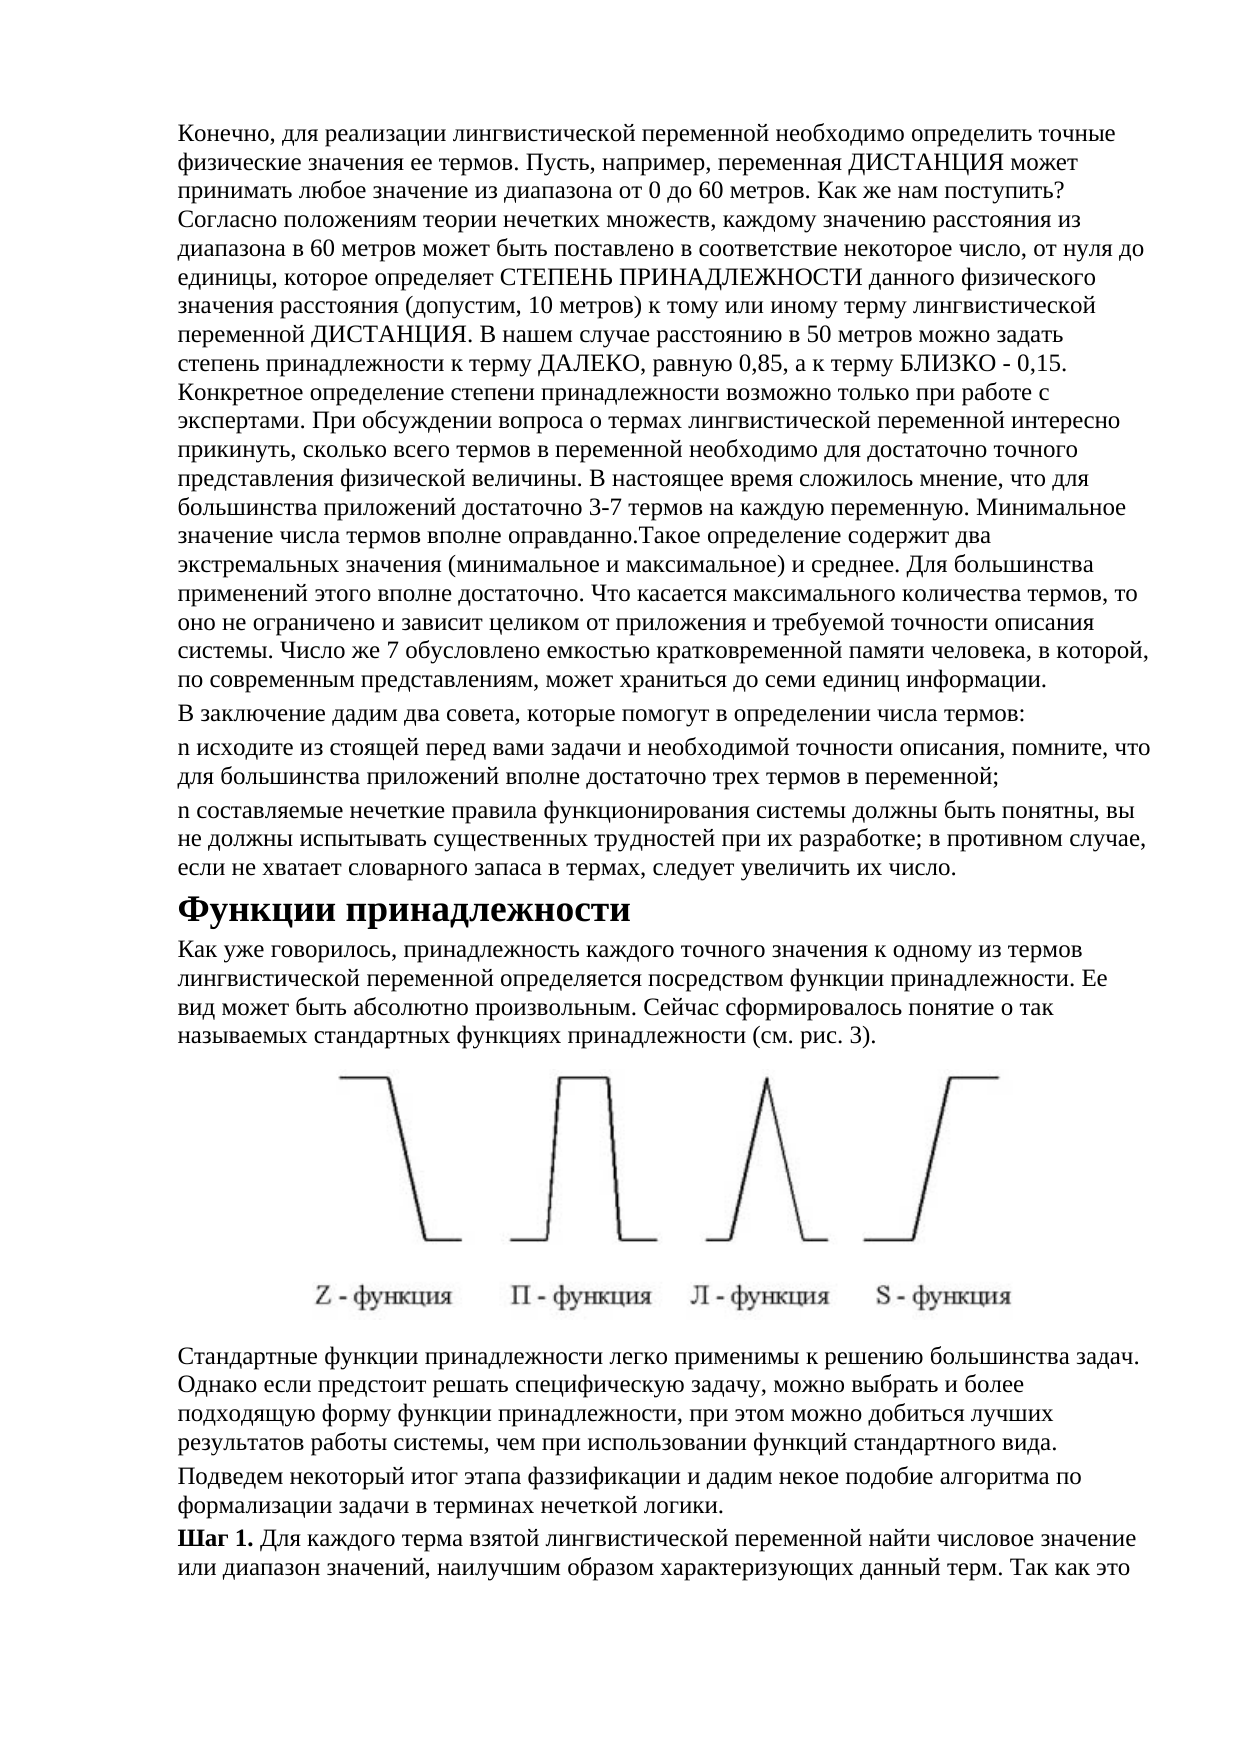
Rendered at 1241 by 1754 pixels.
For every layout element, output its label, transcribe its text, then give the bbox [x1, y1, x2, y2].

text Стандартные функции принадлежности легко применимы к решению большинства задач. Однако если предстоит решать специфическую задачу, можно выбрать и более подходящую форму функции принадлежности, при этом можно добиться лучших результатов работы системы, чем при использовании функций стандартного вида. [177, 1341, 1152, 1456]
text Как уже говорилось, принадлежность каждого точного значения к одному из термов лингвистической переменной определяется посредством функции принадлежности. Ее вид может быть абсолютно произвольным. Сейчас сформировалось понятие о так называемых стандартных функциях принадлежности (см. рис. 3). [177, 934, 1152, 1049]
text n составляемые нечеткие правила функционирования системы должны быть понятны, вы не должны испытывать существенных трудностей при их разработке; в противном случае, если не хватает словарного запаса в термах, следует увеличить их число. [177, 795, 1152, 881]
text n исходите из стоящей перед вами задачи и необходимой точности описания, помните, что для большинства приложений вполне достаточно трех термов в переменной; [177, 732, 1152, 789]
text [177, 1523, 1152, 1581]
picture [312, 1069, 1016, 1320]
text Конечно, для реализации лингвистической переменной необходимо определить точные физические значения ее термов. Пусть, например, переменная ДИСТАНЦИЯ может принимать любое значение из диапазона от 0 до 60 метров. Как же нам поступить? Согласно положениям теории нечетких множеств, каждому значению расстояния из диапазона в 60 метров может быть поставлено в соответствие некоторое число, от нуля до единицы, которое определяет СТЕПЕНЬ ПРИНАДЛЕЖНОСТИ данного физического значения расстояния (допустим, 10 метров) к тому или иному терму лингвистической переменной ДИСТАНЦИЯ. В нашем случае расстоянию в 50 метров можно задать степень принадлежности к терму ДАЛЕКО, равную 0,85, а к терму БЛИЗКО - 0,15. Конкретное определение степени принадлежности возможно только при работе с экспертами. При обсуждении вопроса о термах лингвистической переменной интересно прикинуть, сколько всего термов в переменной необходимо для достаточно точного представления физической величины. В настоящее время сложилось мнение, что для большинства приложений достаточно 3-7 термов на каждую переменную. Минимальное значение числа термов вполне оправданно.Такое определение содержит два экстремальных значения (минимальное и максимальное) и среднее. Для большинства применений этого вполне достаточно. Что касается максимального количества термов, то оно не ограничено и зависит целиком от приложения и требуемой точности описания системы. Число же 7 обусловлено емкостью кратковременной памяти человека, в которой, по современным представлениям, может храниться до семи единиц информации. [177, 118, 1152, 693]
text Подведем некоторый итог этапа фаззификации и дадим некое подобие алгоритма по формализации задачи в терминах нечеткой логики. [177, 1461, 1152, 1518]
text В заключение дадим два совета, которые помогут в определении числа термов: [177, 698, 1152, 727]
subtitle Функции принадлежности [177, 886, 1152, 929]
